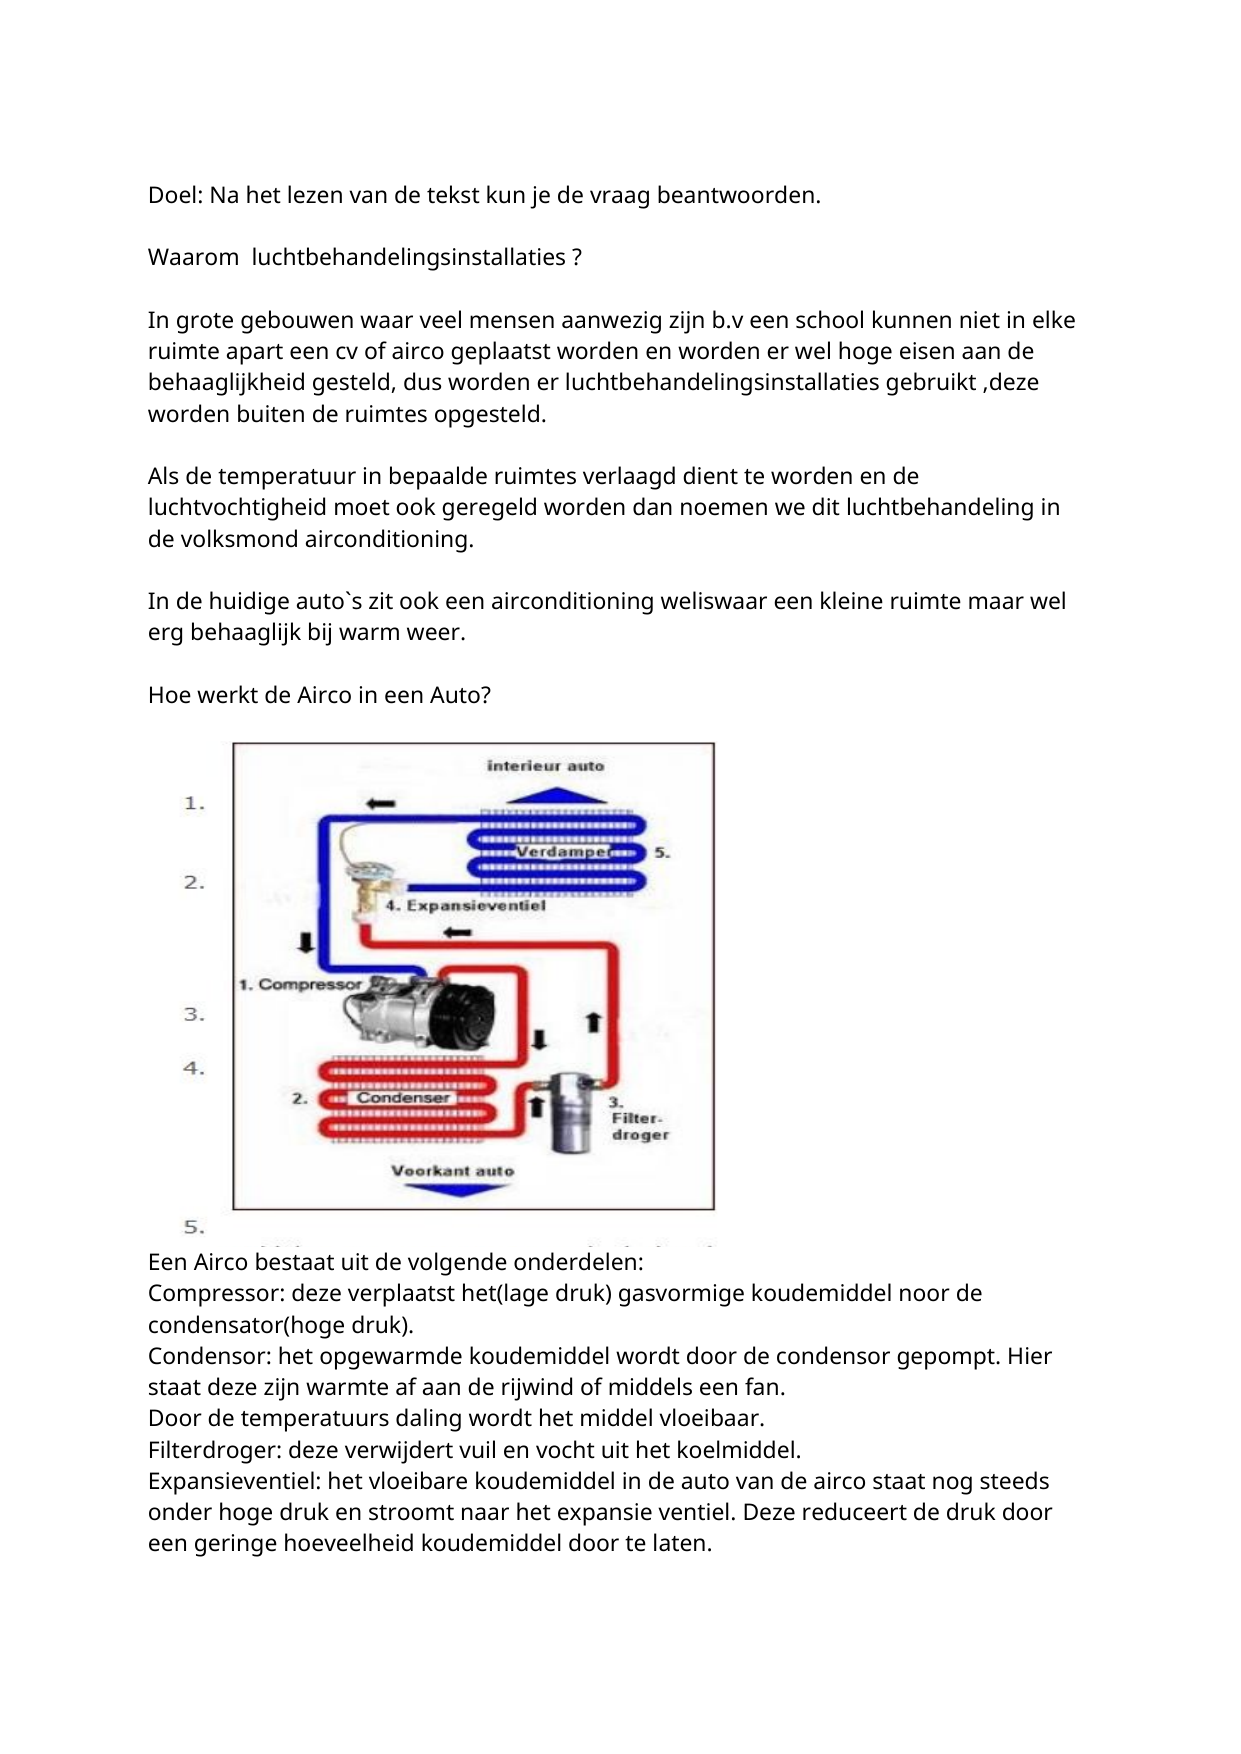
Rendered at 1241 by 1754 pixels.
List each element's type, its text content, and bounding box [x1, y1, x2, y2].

text Filterdroger: deze verwijdert vuil en vocht uit het koelmiddel. [148, 1433, 1093, 1465]
text Door de temperatuurs daling wordt het middel vloeibaar. [148, 1402, 1093, 1433]
text Compressor: deze verplaatst het(lage druk) gasvormige koudemiddel noor de condensator(hoge druk). [148, 1277, 1093, 1340]
picture [153, 741, 718, 1247]
text In de huidige auto`s zit ook een airconditioning weliswaar een kleine ruimte maar wel erg behaaglijk bij warm weer. [148, 585, 1093, 648]
text Condensor: het opgewarmde koudemiddel wordt door de condensor gepompt. Hier staat deze zijn warmte af aan de rijwind of middels een fan. [148, 1340, 1093, 1402]
text Doel: Na het lezen van de tekst kun je de vraag beantwoorden. [148, 179, 1093, 210]
text Hoe werkt de Airco in een Auto? [148, 679, 1093, 710]
text In grote gebouwen waar veel mensen aanwezig zijn b.v een school kunnen niet in elke ruimte apart een cv of airco geplaatst worden en worden er wel hoge eisen aan de behaaglijkheid gesteld, dus worden er luchtbehandelingsinstallaties gebruikt ,deze worden buiten de ruimtes opgesteld. [148, 304, 1093, 429]
text Waarom luchtbehandelingsinstallaties ? [148, 241, 1093, 273]
text Een Airco bestaat uit de volgende onderdelen: [148, 1246, 1093, 1277]
text Als de temperatuur in bepaalde ruimtes verlaagd dient te worden en de luchtvochtigheid moet ook geregeld worden dan noemen we dit luchtbehandeling in de volksmond airconditioning. [148, 460, 1093, 554]
text Expansieventiel: het vloeibare koudemiddel in de auto van de airco staat nog steeds onder hoge druk en stroomt naar het expansie ventiel. Deze reduceert de druk door een geringe hoeveelheid koudemiddel door te laten. [148, 1465, 1093, 1558]
